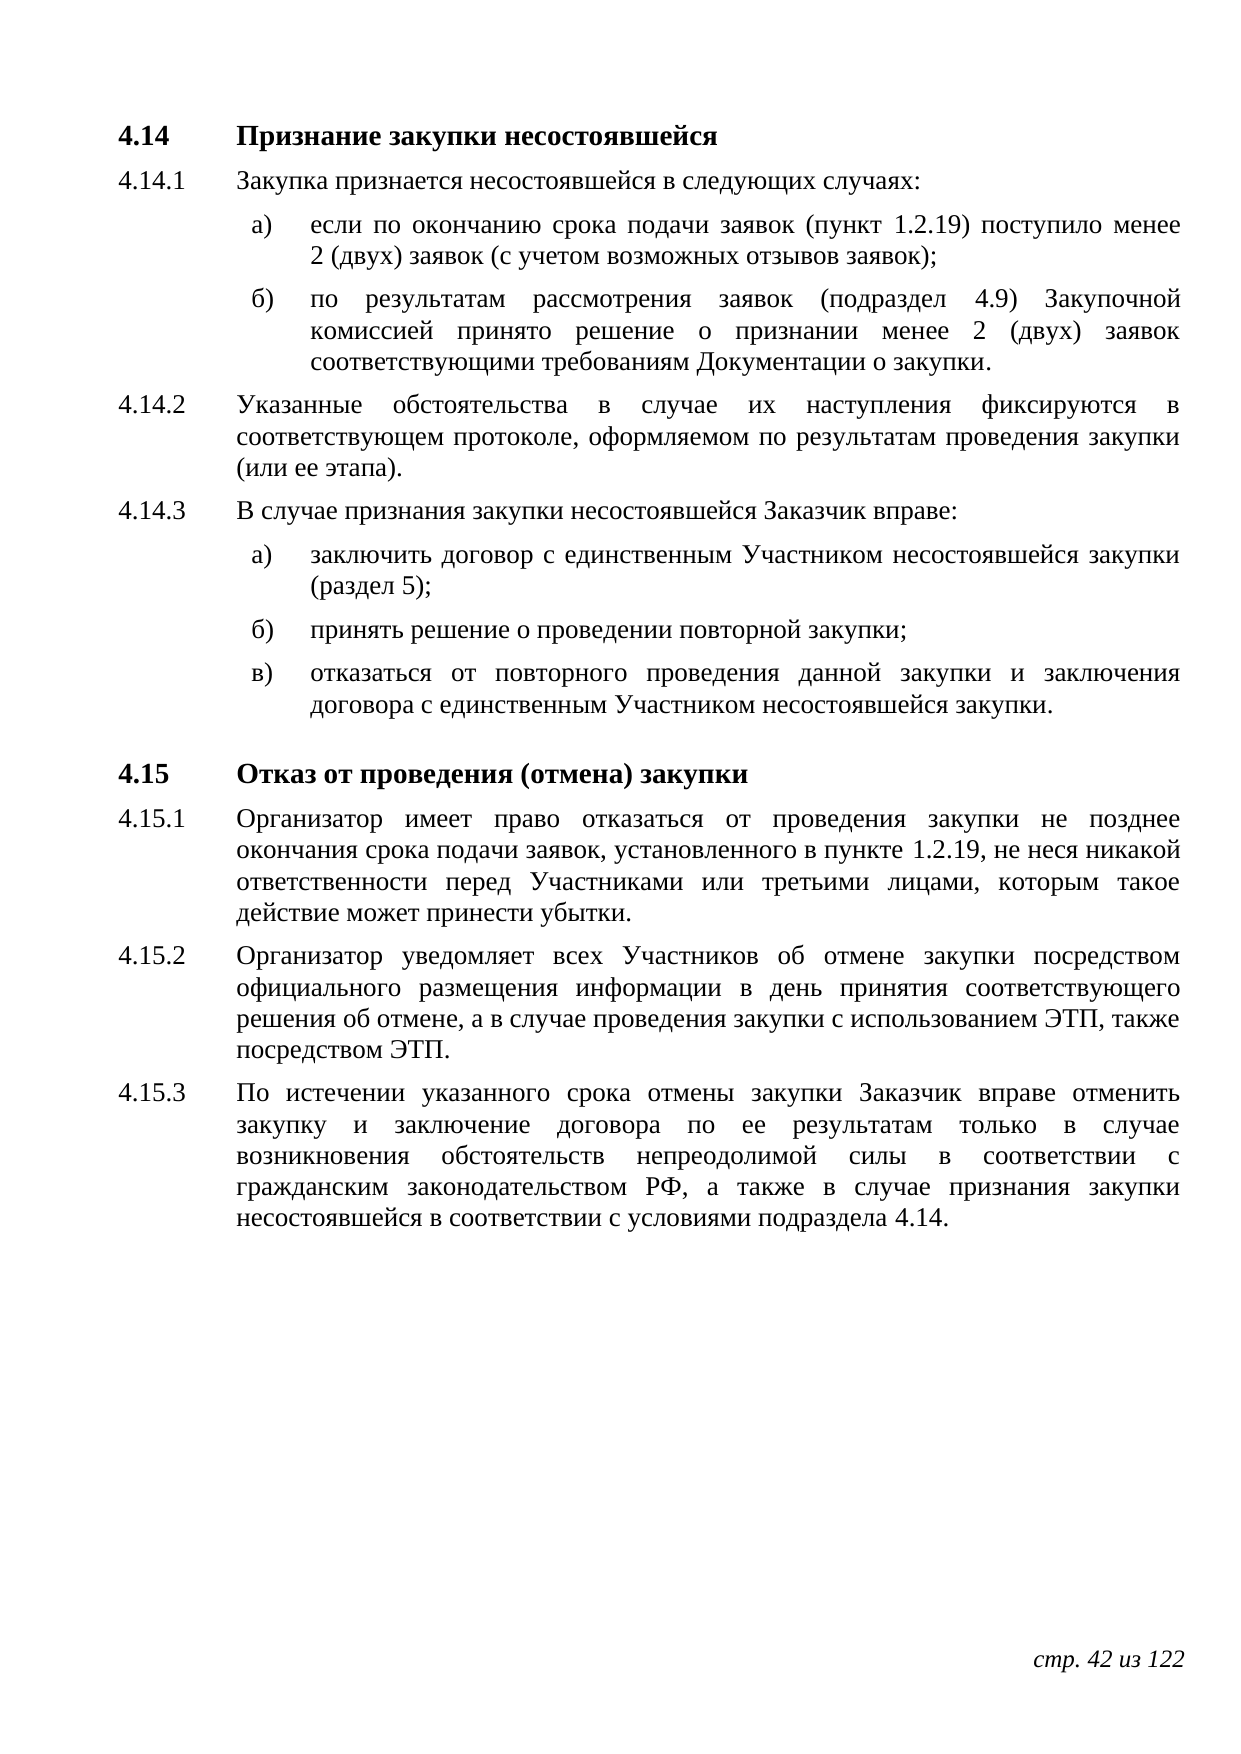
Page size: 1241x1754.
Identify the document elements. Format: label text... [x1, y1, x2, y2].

subtitle Отказ от проведения (отмена) закупки [118, 756, 1181, 790]
text В случае признания закупки несостоявшейся Заказчик вправе: [118, 494, 1181, 526]
text По истечении указанного срока отмены закупки Заказчик вправе отменить закупку и заключение договора по ее результатам только в случае возникновения обстоятельств непреодолимой силы в соответствии с гражданским законодательством РФ, а также в случае признания закупки несостоявшейся в соответствии с условиями подраздела 4.14. [118, 1077, 1181, 1232]
text заключить договор с единственным Участником несостоявшейся закупки (раздел 5); [251, 538, 1181, 600]
text по результатам рассмотрения заявок (подраздел 4.9) Закупочной комиссией принято решение о признании менее 2 (двух) заявок соответствующими требованиям Документации о закупки. [251, 283, 1181, 376]
text принять решение о проведении повторной закупки; [251, 613, 1181, 644]
text Указанные обстоятельства в случае их наступления фиксируются в соответствующем протоколе, оформляемом по результатам проведения закупки (или ее этапа). [118, 388, 1181, 482]
subtitle Признание закупки несостоявшейся [118, 118, 1181, 152]
text если по окончанию срока подачи заявок (пункт 1.2.19) поступило менее 2 (двух) заявок (с учетом возможных отзывов заявок); [251, 208, 1181, 270]
text Организатор имеет право отказаться от проведения закупки не позднее окончания срока подачи заявок, установленного в пункте 1.2.19, не неся никакой ответственности перед Участниками или третьими лицами, которым такое действие может принести убытки. [118, 802, 1181, 927]
text Организатор уведомляет всех Участников об отмене закупки посредством официального размещения информации в день принятия соответствующего решения об отмене, а в случае проведения закупки с использованием ЭТП, также посредством ЭТП. [118, 939, 1181, 1064]
text Закупка признается несостоявшейся в следующих случаях: [118, 164, 1181, 195]
text отказаться от повторного проведения данной закупки и заключения договора с единственным Участником несостоявшейся закупки. [251, 657, 1181, 719]
